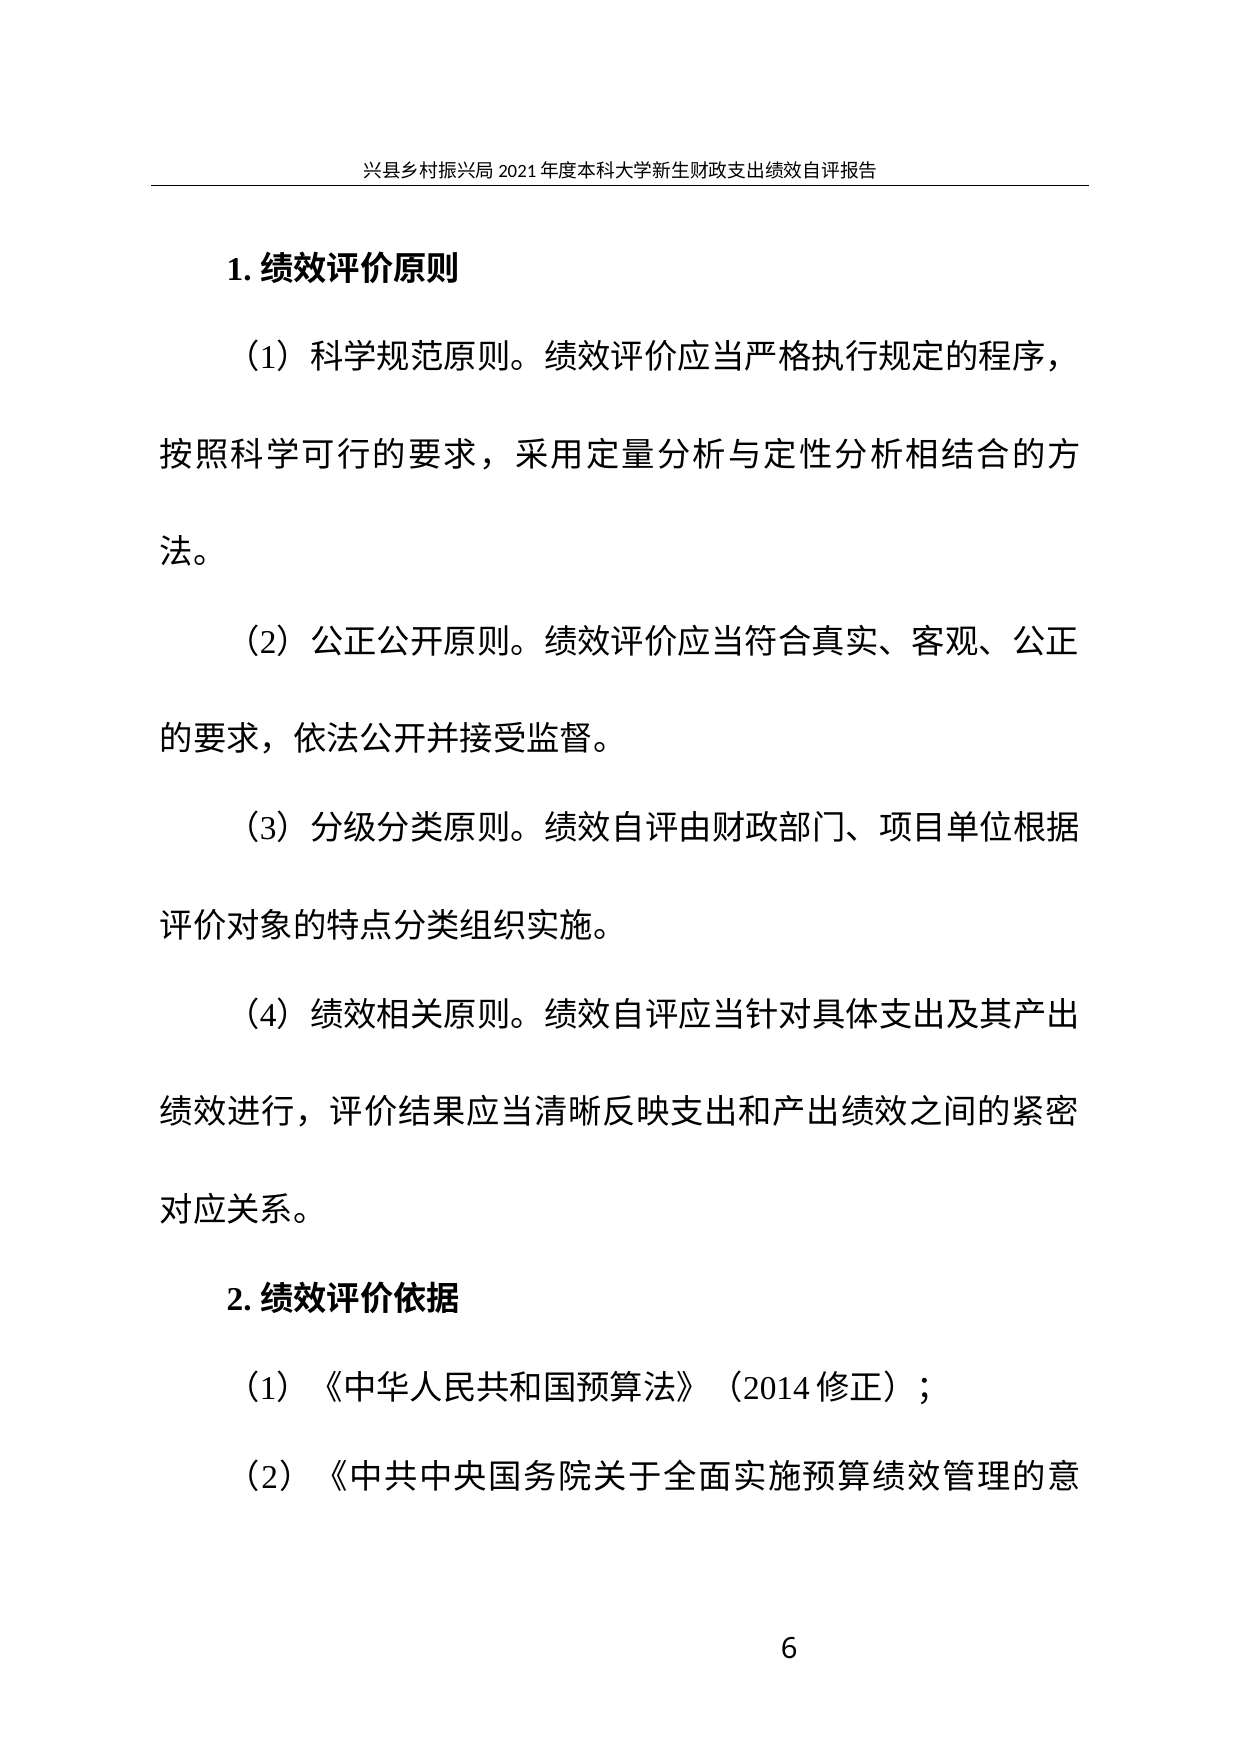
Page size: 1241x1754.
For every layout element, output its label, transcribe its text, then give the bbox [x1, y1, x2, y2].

text （1）科学规范原则。绩效评价应当严格执行规定的程序，按照科学可行的要求，采用定量分析与定性分析相结合的方法。 [159, 322, 1081, 582]
text 1. 绩效评价原则 [159, 233, 1081, 298]
text （4）绩效相关原则。绩效自评应当针对具体支出及其产出绩效进行，评价结果应当清晰反映支出和产出绩效之间的紧密对应关系。 [159, 979, 1081, 1239]
text （3）分级分类原则。绩效自评由财政部门、项目单位根据评价对象的特点分类组织实施。 [159, 793, 1081, 955]
list 绩效评价依据 [159, 1263, 1081, 1328]
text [159, 1441, 1081, 1506]
text （1）《中华人民共和国预算法》（2014修正）； [159, 1352, 1081, 1417]
text （2）公正公开原则。绩效评价应当符合真实、客观、公正的要求，依法公开并接受监督。 [159, 606, 1081, 768]
